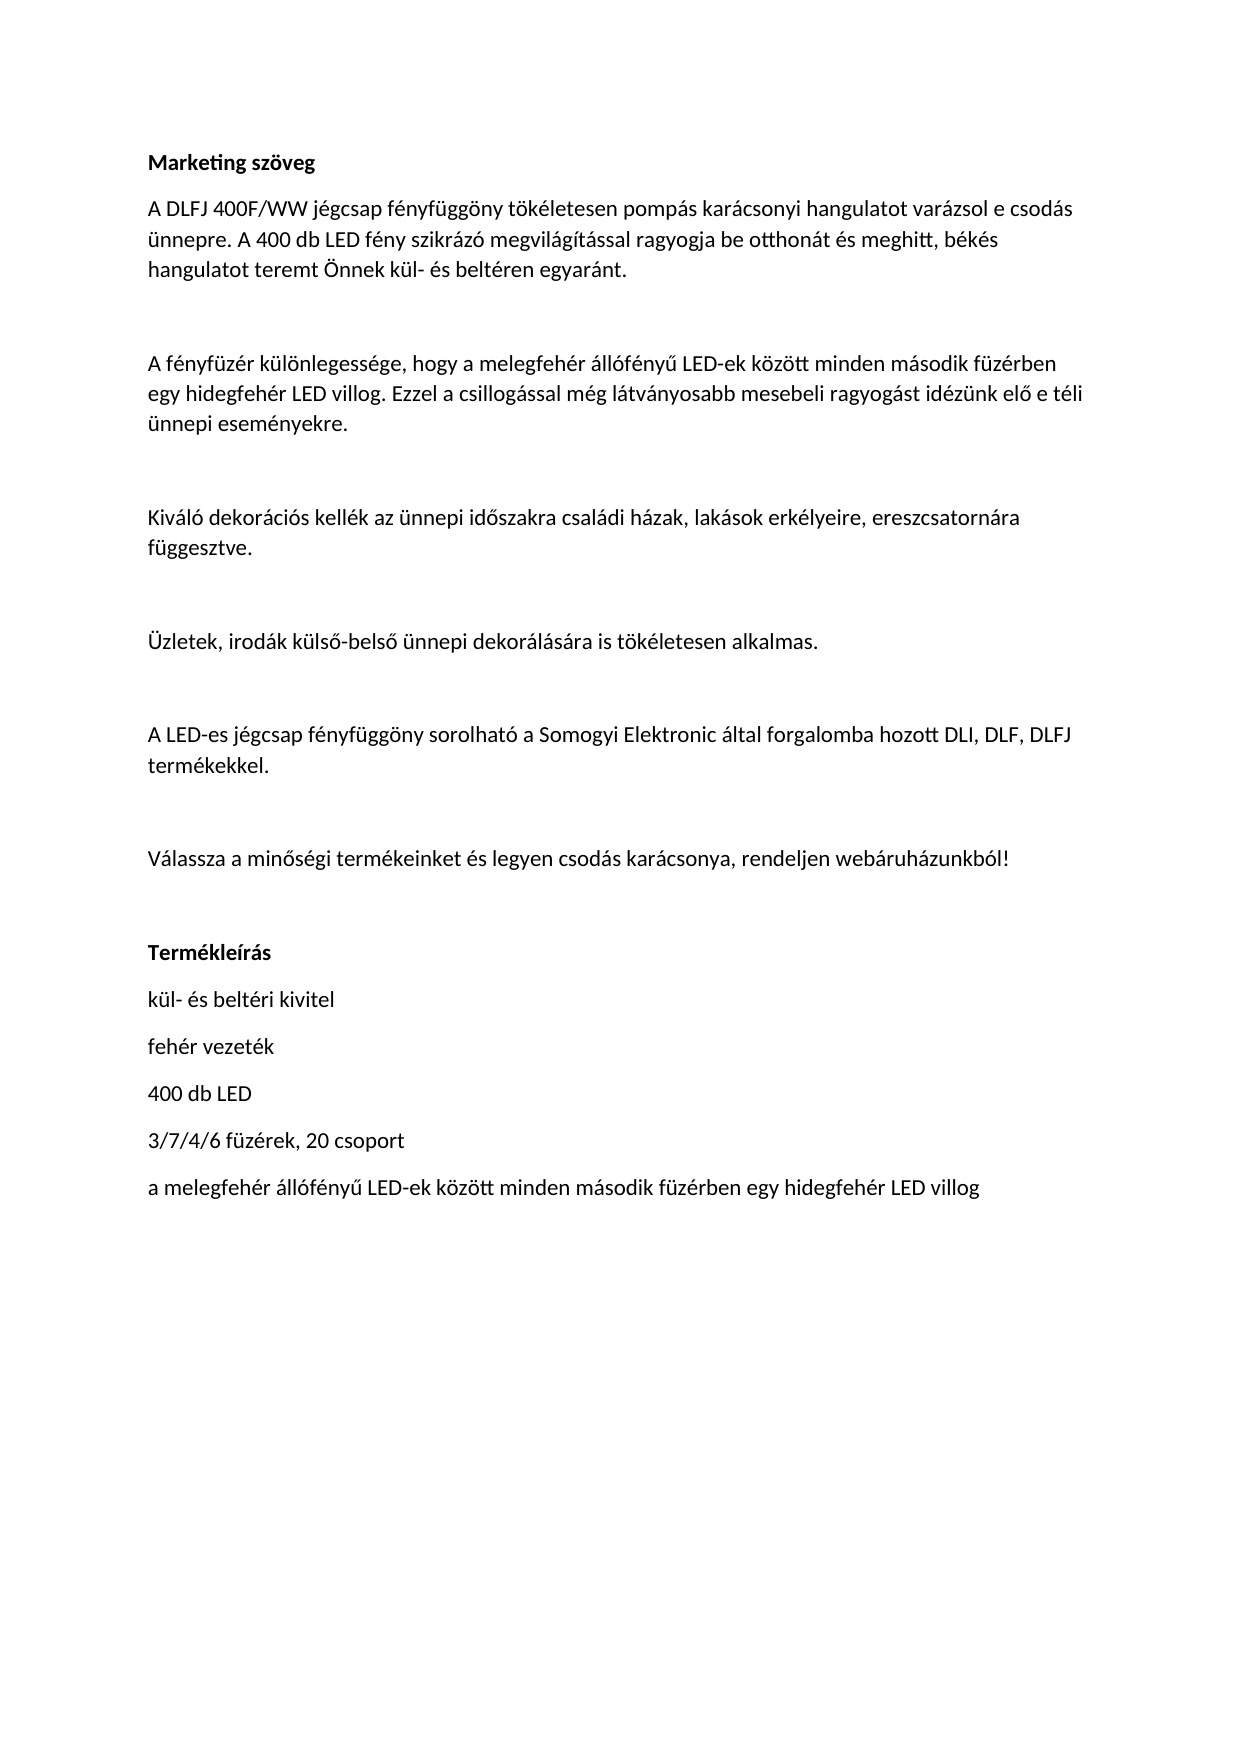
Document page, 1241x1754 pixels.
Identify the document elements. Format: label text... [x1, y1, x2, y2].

text Válassza a minőségi termékeinket és legyen csodás karácsonya, rendeljen webáruházunkból! [148, 844, 1093, 872]
text Termékleírás [148, 938, 1093, 966]
text A DLFJ 400F/WW jégcsap fényfüggöny tökéletesen pompás karácsonyi hangulatot varázsol e csodás ünnepre. A 400 db LED fény szikrázó megvilágítással ragyogja be otthonát és meghitt, békés hangulatot teremt Önnek kül- és beltéren egyaránt. [148, 194, 1093, 283]
text A fényfüzér különlegessége, hogy a melegfehér állófényű LED-ek között minden második füzérben egy hidegfehér LED villog. Ezzel a csillogással még látványosabb mesebeli ragyogást idézünk elő e téli ünnepi eseményekre. [148, 349, 1093, 437]
text 400 db LED [148, 1079, 1093, 1107]
text Marketing szöveg [148, 148, 1093, 176]
text Kiváló dekorációs kellék az ünnepi időszakra családi házak, lakások erkélyeire, ereszcsatornára függesztve. [148, 503, 1093, 561]
text fehér vezeték [148, 1032, 1093, 1060]
text 3/7/4/6 füzérek, 20 csoport [148, 1126, 1093, 1154]
text a melegfehér állófényű LED-ek között minden második füzérben egy hidegfehér LED villog [148, 1173, 1093, 1201]
text kül- és beltéri kivitel [148, 985, 1093, 1013]
text A LED-es jégcsap fényfüggöny sorolható a Somogyi Elektronic által forgalomba hozott DLI, DLF, DLFJ termékekkel. [148, 721, 1093, 779]
text Üzletek, irodák külső-belső ünnepi dekorálására is tökéletesen alkalmas. [148, 627, 1093, 655]
